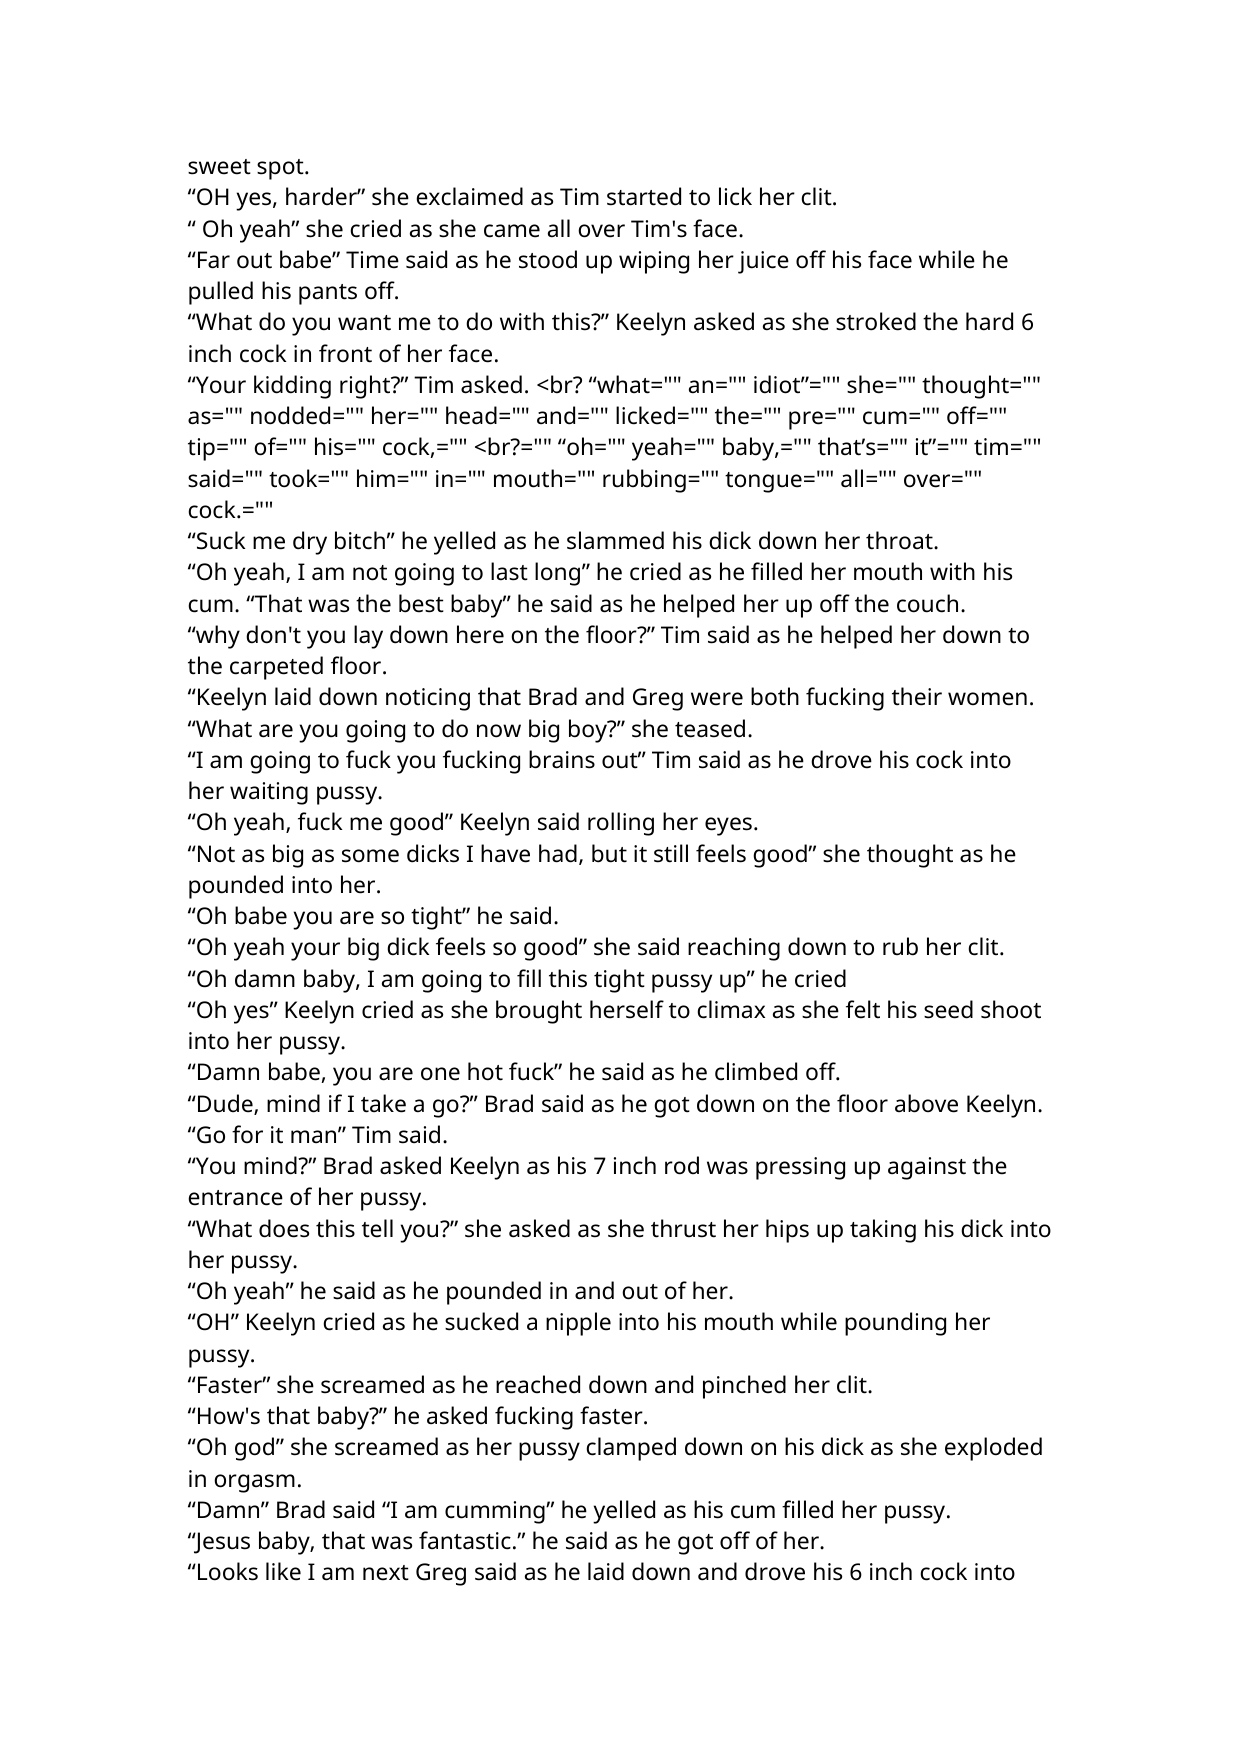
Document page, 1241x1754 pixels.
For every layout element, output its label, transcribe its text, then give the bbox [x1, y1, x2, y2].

text “Not as big as some dicks I have had, but it still feels good” she thought as he pounded into her. [187, 837, 1053, 900]
text “Oh babe you are so tight” he said. [187, 900, 1053, 931]
text “Oh damn baby, I am going to fill this tight pussy up” he cried [187, 962, 1053, 994]
text “ Oh yeah” she cried as she came all over Tim's face. [187, 212, 1053, 244]
text “Oh yes” Keelyn cried as she brought herself to climax as she felt his seed shoot into her pussy. [187, 994, 1053, 1056]
text “Oh yeah” he said as he pounded in and out of her. [187, 1275, 1053, 1306]
text “Oh yeah, fuck me good” Keelyn said rolling her eyes. [187, 806, 1053, 837]
text “Oh yeah, I am not going to last long” he cried as he filled her mouth with his cum. “That was the best baby” he said as he helped her up off the couch. [187, 556, 1053, 619]
text “Oh yeah your big dick feels so good” she said reaching down to rub her clit. [187, 931, 1053, 962]
text “OH yes, harder” she exclaimed as Tim started to lick her clit. [187, 181, 1053, 212]
text “You mind?” Brad asked Keelyn as his 7 inch rod was pressing up against the entrance of her pussy. [187, 1150, 1053, 1212]
text “Faster” she screamed as he reached down and pinched her clit. [187, 1369, 1053, 1400]
text “How's that baby?” he asked fucking faster. [187, 1400, 1053, 1431]
text “Go for it man” Tim said. [187, 1119, 1053, 1150]
text “What do you want me to do with this?” Keelyn asked as she stroked the hard 6 inch cock in front of her face. [187, 306, 1053, 369]
text “Keelyn laid down noticing that Brad and Greg were both fucking their women. “What are you going to do now big boy?” she teased. [187, 681, 1053, 744]
text “Jesus baby, that was fantastic.” he said as he got off of her. [187, 1525, 1053, 1556]
text “Dude, mind if I take a go?” Brad said as he got down on the floor above Keelyn. [187, 1087, 1053, 1119]
text “why don't you lay down here on the floor?” Tim said as he helped her down to the carpeted floor. [187, 619, 1053, 681]
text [187, 1556, 1053, 1587]
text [187, 150, 1053, 181]
text “Far out babe” Time said as he stood up wiping her juice off his face while he pulled his pants off. [187, 244, 1053, 306]
text “Damn” Brad said “I am cumming” he yelled as his cum filled her pussy. [187, 1494, 1053, 1525]
text “I am going to fuck you fucking brains out” Tim said as he drove his cock into her waiting pussy. [187, 744, 1053, 806]
text “Your kidding right?” Tim asked. <br? “what="" an="" idiot”="" she="" thought="" as="" nodded="" her="" head="" and="" licked="" the="" pre="" cum="" off="" tip="" of="" his="" cock,="" <br?="" “oh="" yeah="" baby,="" that’s="" it”="" tim="" said="" took="" him="" in="" mouth="" rubbing="" tongue="" all="" over="" cock.="" [187, 369, 1053, 525]
text “Damn babe, you are one hot fuck” he said as he climbed off. [187, 1056, 1053, 1087]
text “What does this tell you?” she asked as she thrust her hips up taking his dick into her pussy. [187, 1212, 1053, 1275]
text “Suck me dry bitch” he yelled as he slammed his dick down her throat. [187, 525, 1053, 556]
text “Oh god” she screamed as her pussy clamped down on his dick as she exploded in orgasm. [187, 1431, 1053, 1494]
text “OH” Keelyn cried as he sucked a nipple into his mouth while pounding her pussy. [187, 1306, 1053, 1369]
